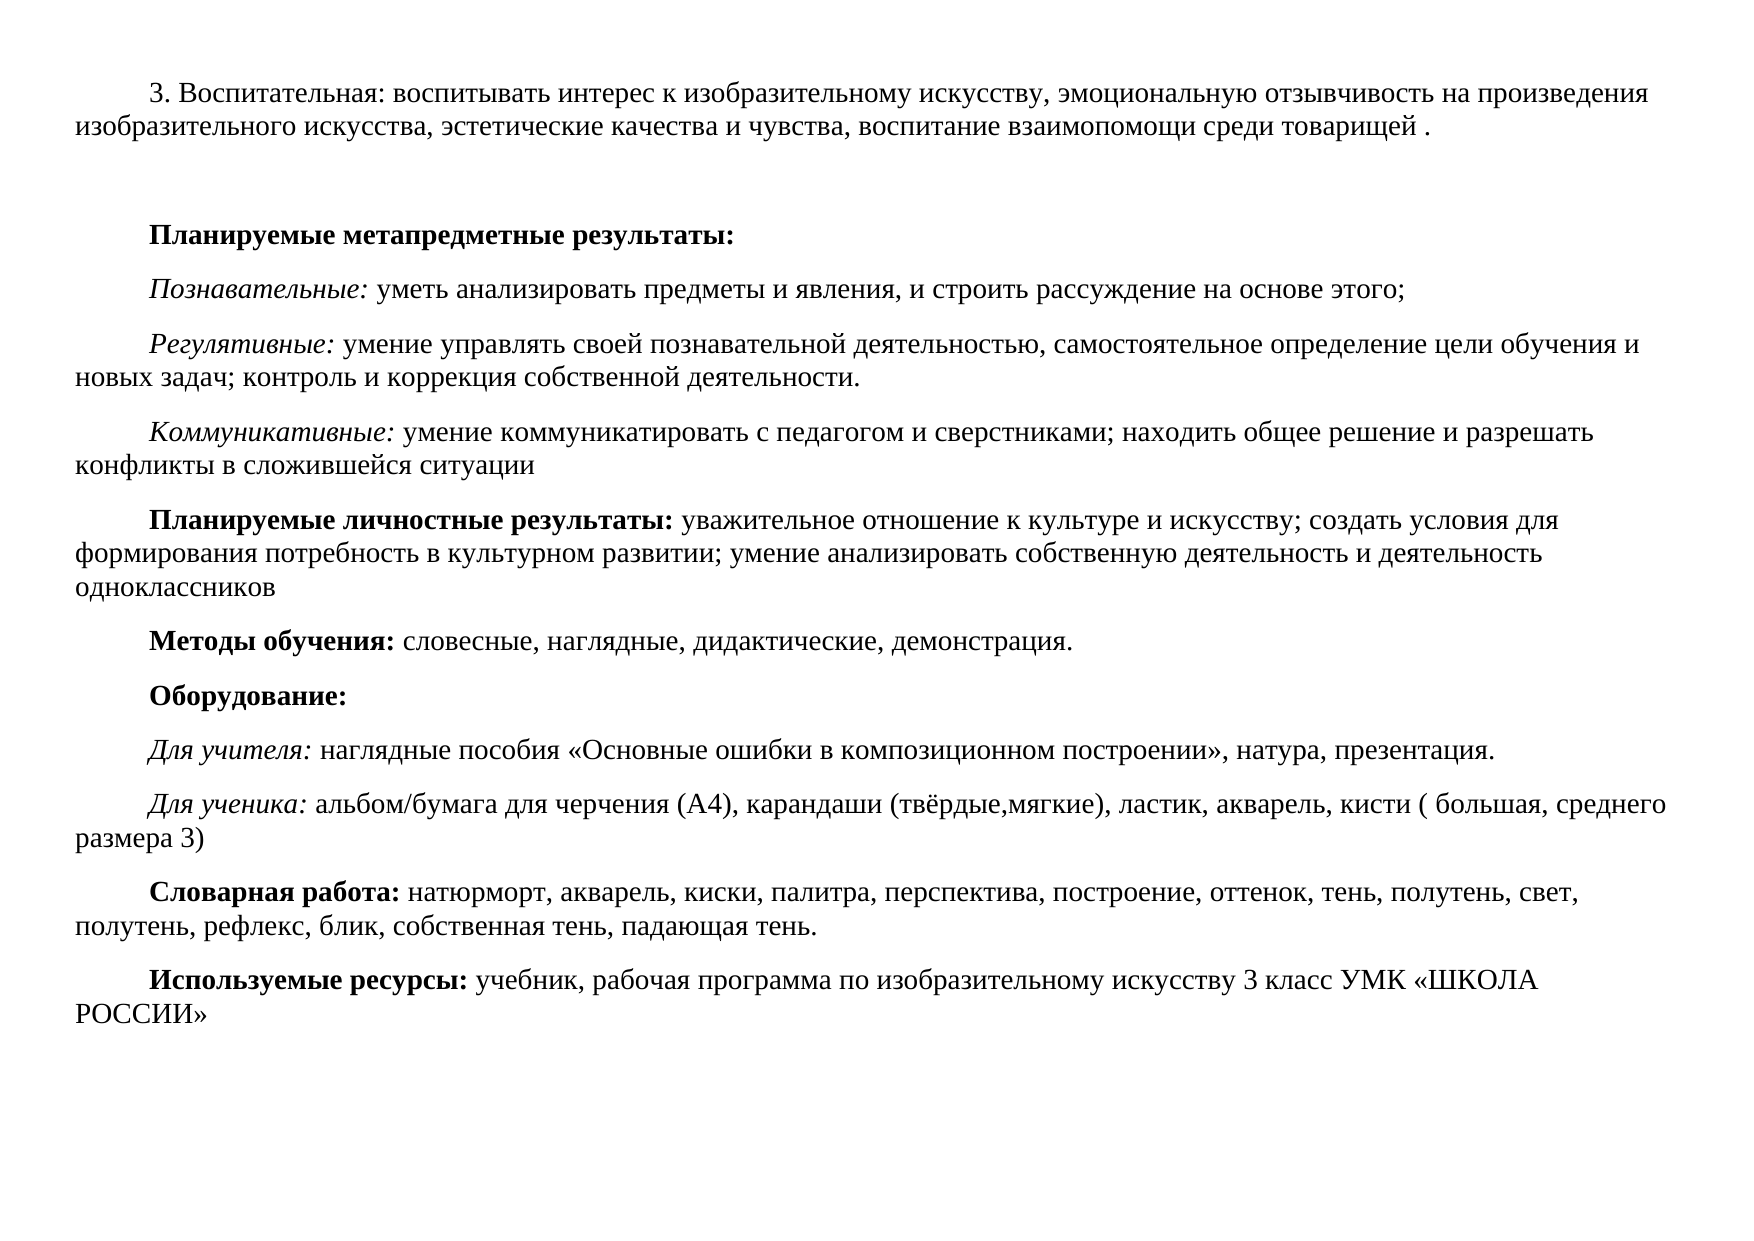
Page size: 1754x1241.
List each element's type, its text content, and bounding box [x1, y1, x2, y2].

text Для ученика: альбом/бумага для черчения (А4), карандаши (твёрдые,мягкие), ластик, акварель, кисти ( большая, среднего размера 3) [75, 786, 1679, 853]
text Используемые ресурсы: учебник, рабочая программа по изобразительному искусству 3 класс УМК «ШКОЛА РОССИИ» [75, 962, 1679, 1029]
text Методы обучения: словесные, наглядные, дидактические, демонстрация. [75, 623, 1679, 657]
text 3. Воспитательная: воспитывать интерес к изобразительному искусству, эмоциональную отзывчивость на произведения изобразительного искусства, эстетические качества и чувства, воспитание взаимопомощи среди товарищей . [75, 75, 1679, 142]
text Познавательные: уметь анализировать предметы и явления, и строить рассуждение на основе этого; [75, 272, 1679, 305]
text Планируемые личностные результаты: уважительное отношение к культуре и искусству; создать условия для формирования потребность в культурном развитии; умение анализировать собственную деятельность и деятельность одноклассников [75, 502, 1679, 602]
text Оборудование: [75, 678, 1679, 711]
text Для учителя: наглядные пособия «Основные ошибки в композиционном построении», натура, презентация. [75, 732, 1679, 766]
text Регулятивные: умение управлять своей познавательной деятельностью, самостоятельное определение цели обучения и новых задач; контроль и коррекция собственной деятельности. [75, 326, 1679, 393]
text Словарная работа: натюрморт, акварель, киски, палитра, перспектива, построение, оттенок, тень, полутень, свет, полутень, рефлекс, блик, собственная тень, падающая тень. [75, 874, 1679, 941]
text Коммуникативные: умение коммуникатировать с педагогом и сверстниками; находить общее решение и разрешать конфликты в сложившейся ситуации [75, 414, 1679, 481]
text Планируемые метапредметные результаты: [75, 217, 1679, 251]
